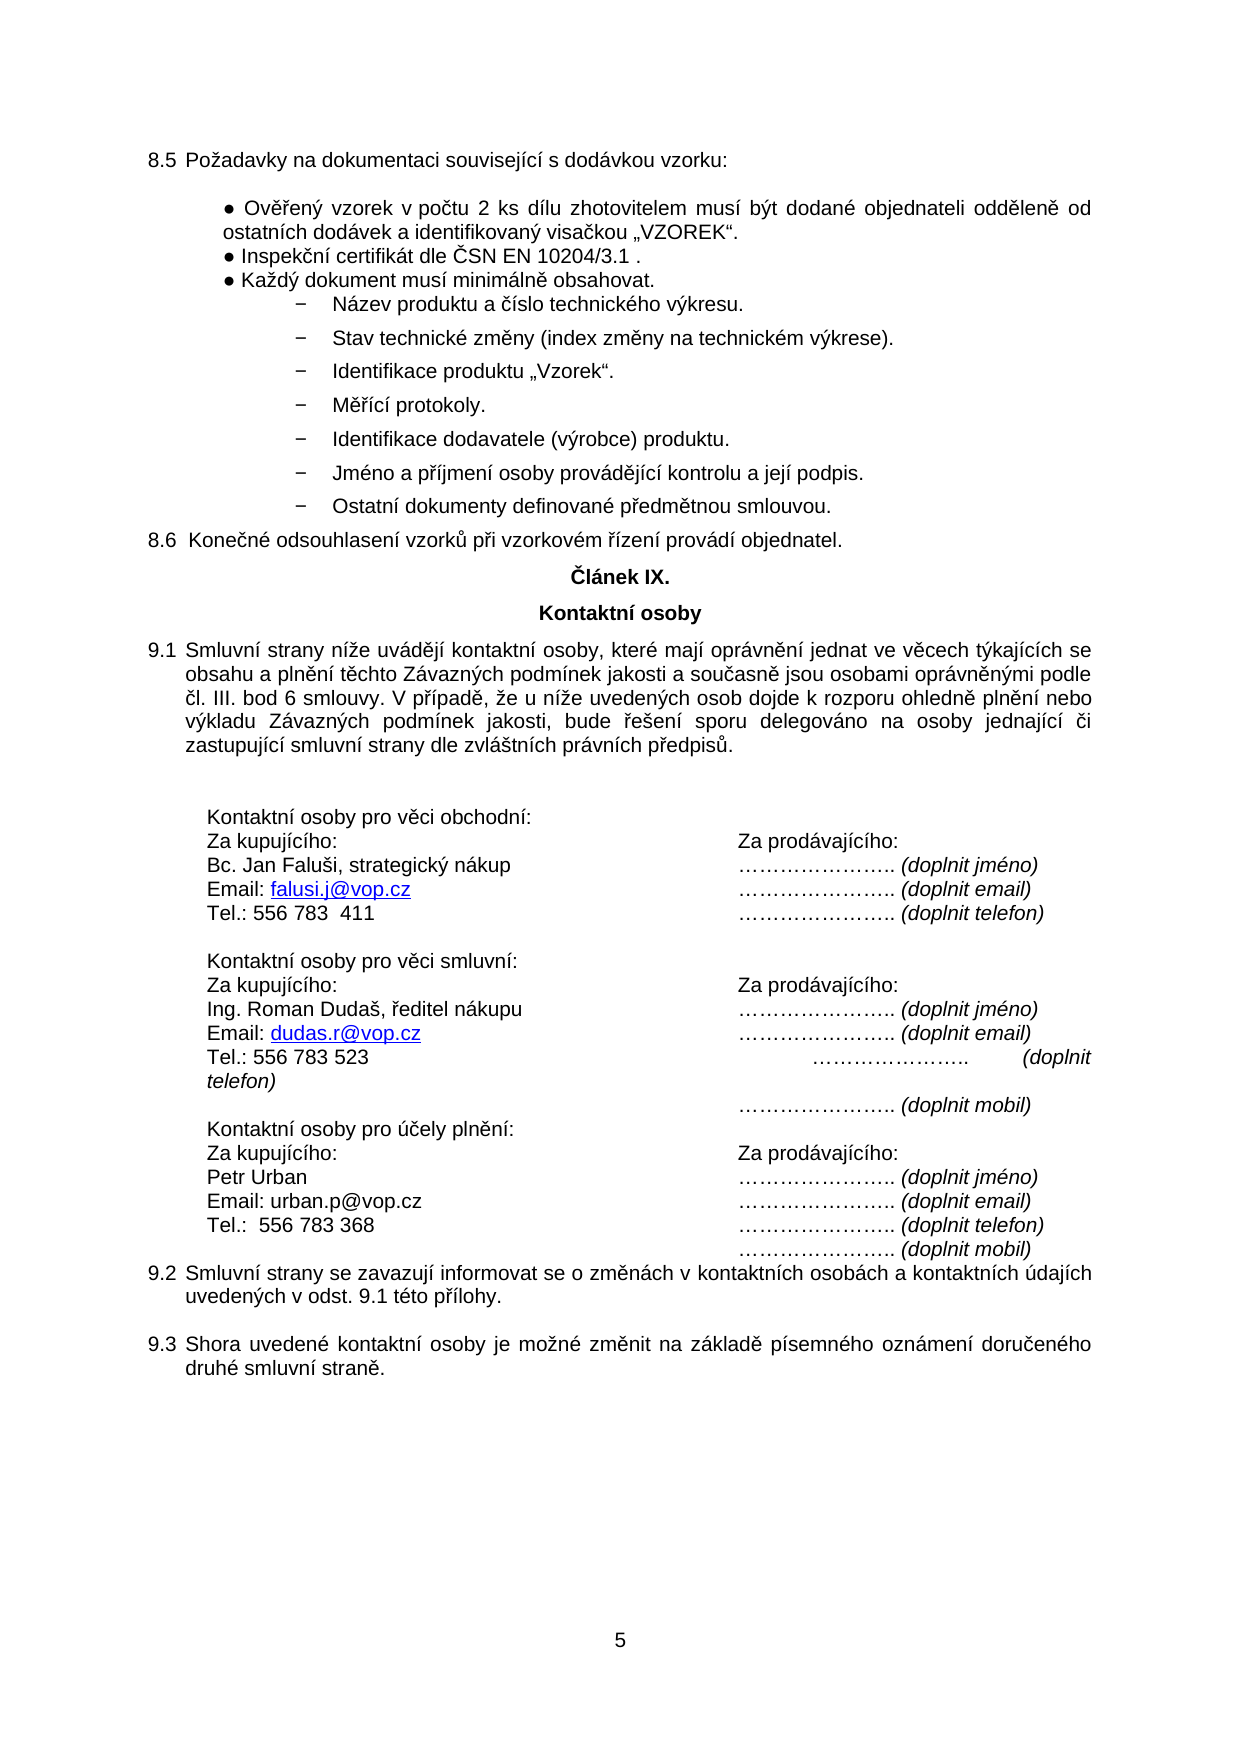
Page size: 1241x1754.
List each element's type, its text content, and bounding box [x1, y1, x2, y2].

list Identifikace produktu „Vzorek“. [294, 359, 1093, 383]
text ………………….. (doplnit mobil) [295, 1093, 1093, 1117]
list Ostatní dokumenty definované předmětnou smlouvou. [294, 494, 1093, 518]
list Identifikace dodavatele (výrobce) produktu. [294, 427, 1093, 451]
list Jméno a příjmení osoby provádějící kontrolu a její podpis. [294, 461, 1093, 484]
text Email: dudas.r@vop.cz ………………….. (doplnit email) [207, 1021, 1093, 1045]
subtitle Článek IX. [148, 564, 1093, 588]
list Název produktu a číslo technického výkresu. [294, 292, 1093, 316]
list Smluvní strany níže uvádějí kontaktní osoby, které mají oprávnění jednat ve věcech týkajících se obsahu a plnění těchto Závazných podmínek jakosti a současně jsou osobami oprávněnými podle čl. III. bod 6 smlouvy. V případě, že u níže uvedených osob dojde k rozporu ohledně plnění nebo výkladu Závazných podmínek jakosti, bude řešení sporu delegováno na osoby jednající či zastupující smluvní strany dle zvláštních právních předpisů. [148, 637, 1093, 757]
text ● Ověřený vzorek v počtu 2 ks dílu zhotovitelem musí být dodané objednateli odděleně od ostatních dodávek a identifikovaný visačkou „VZOREK“. [223, 196, 1093, 244]
text Tel.: 556 783 411 ………………….. (doplnit telefon) [207, 901, 1093, 925]
text Tel.: 556 783 523 ………………….. (doplnit telefon) [207, 1045, 1093, 1093]
text Kontaktní osoby pro věci obchodní: [207, 805, 1093, 829]
text Kontaktní osoby pro věci smluvní: [148, 949, 1093, 973]
text Za kupujícího: Za prodávajícího: [207, 973, 1093, 997]
list Smluvní strany se zavazují informovat se o změnách v kontaktních osobách a kontaktních údajích uvedených v odst. 9.1 této přílohy. [148, 1260, 1093, 1308]
list Shora uvedené kontaktní osoby je možné změnit na základě písemného oznámení doručeného druhé smluvní straně. [148, 1332, 1093, 1380]
text Petr Urban ………………….. (doplnit jméno) [207, 1164, 1093, 1188]
text ● Každý dokument musí minimálně obsahovat. [223, 268, 1093, 292]
text 8.6 Konečné odsouhlasení vzorků při vzorkovém řízení provádí objednatel. [148, 528, 1093, 552]
subtitle Kontaktní osoby [148, 601, 1093, 625]
list Požadavky na dokumentaci související s dodávkou vzorku: [148, 148, 1093, 172]
text Kontaktní osoby pro účely plnění: [207, 1117, 1093, 1141]
text Za kupujícího: Za prodávajícího: [207, 829, 1093, 853]
list Stav technické změny (index změny na technickém výkrese). [294, 326, 1093, 349]
text Za kupujícího: Za prodávajícího: [207, 1141, 1093, 1164]
text Tel.: 556 783 368 ………………….. (doplnit telefon) [207, 1212, 1093, 1236]
text ● Inspekční certifikát dle ČSN EN 10204/3.1 . [223, 244, 1093, 268]
text Bc. Jan Faluši, strategický nákup ………………….. (doplnit jméno) [207, 853, 1093, 877]
text ………………….. (doplnit mobil) [207, 1236, 1093, 1260]
text Email: urban.p@vop.cz ………………….. (doplnit email) [207, 1188, 1093, 1212]
text Email: falusi.j@vop.cz ………………….. (doplnit email) [207, 877, 1093, 901]
list Měřící protokoly. [294, 393, 1093, 417]
text Ing. Roman Dudaš, ředitel nákupu ………………….. (doplnit jméno) [207, 997, 1093, 1021]
